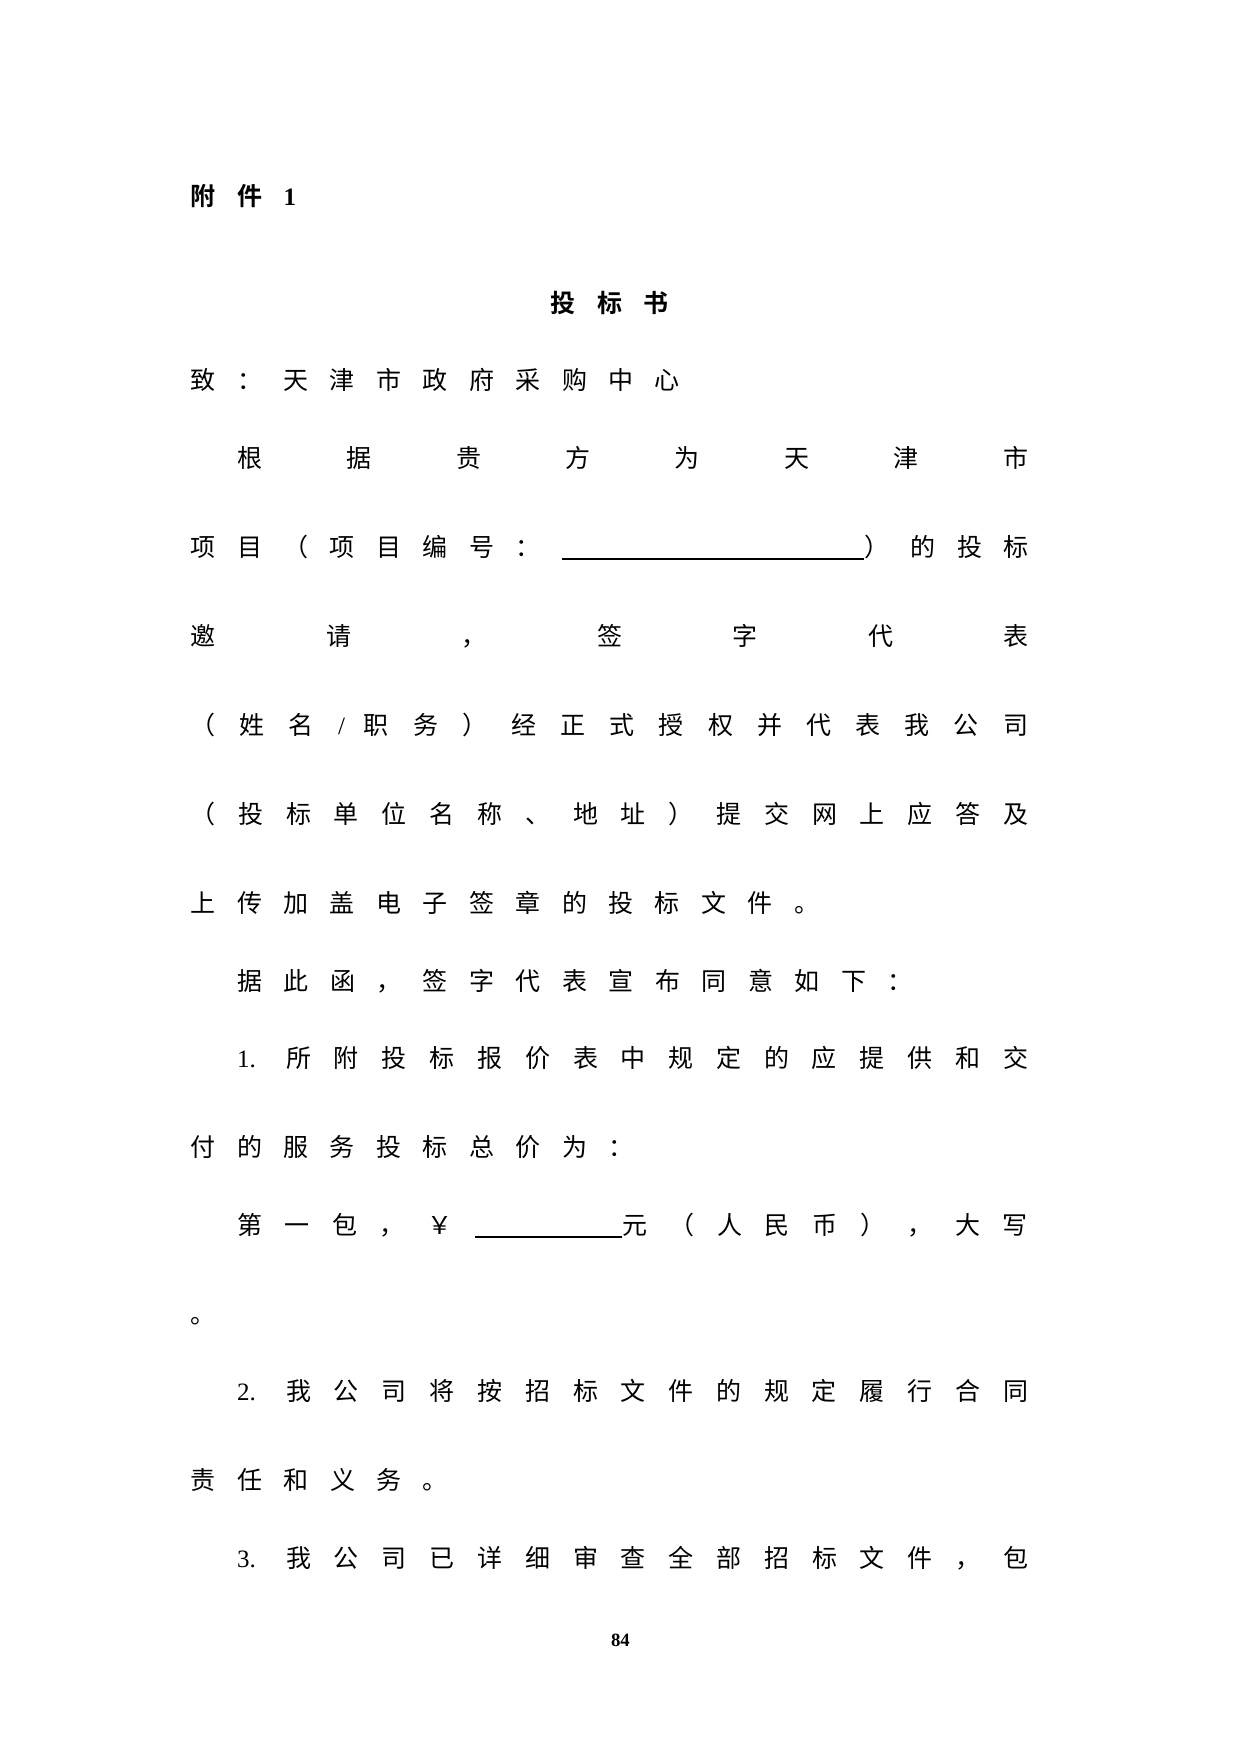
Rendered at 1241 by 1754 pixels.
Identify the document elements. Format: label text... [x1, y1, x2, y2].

text 2. 我公司将按招标文件的规定履行合同责任和义务。 [190, 1360, 1050, 1508]
text 1. 所附投标报价表中规定的应提供和交付的服务投标总价为： [190, 1027, 1050, 1175]
text 第一包，￥ 元（人民币），大写 。 [190, 1193, 1050, 1342]
text 附件1 [190, 164, 1050, 224]
text 投标书 [190, 272, 1050, 331]
text 致：天津市政府采购中心 [190, 349, 1050, 408]
text 据此函，签字代表宣布同意如下： [190, 949, 1050, 1009]
text 根据贵方为天津市 项目（项目编号： ）的投标邀请，签字代表 （姓名/职务）经正式授权并代表我公司 （投标单位名称、地址）提交网上应答及上传加盖电子签章的投标文件。 [190, 427, 1050, 931]
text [190, 1527, 1050, 1586]
